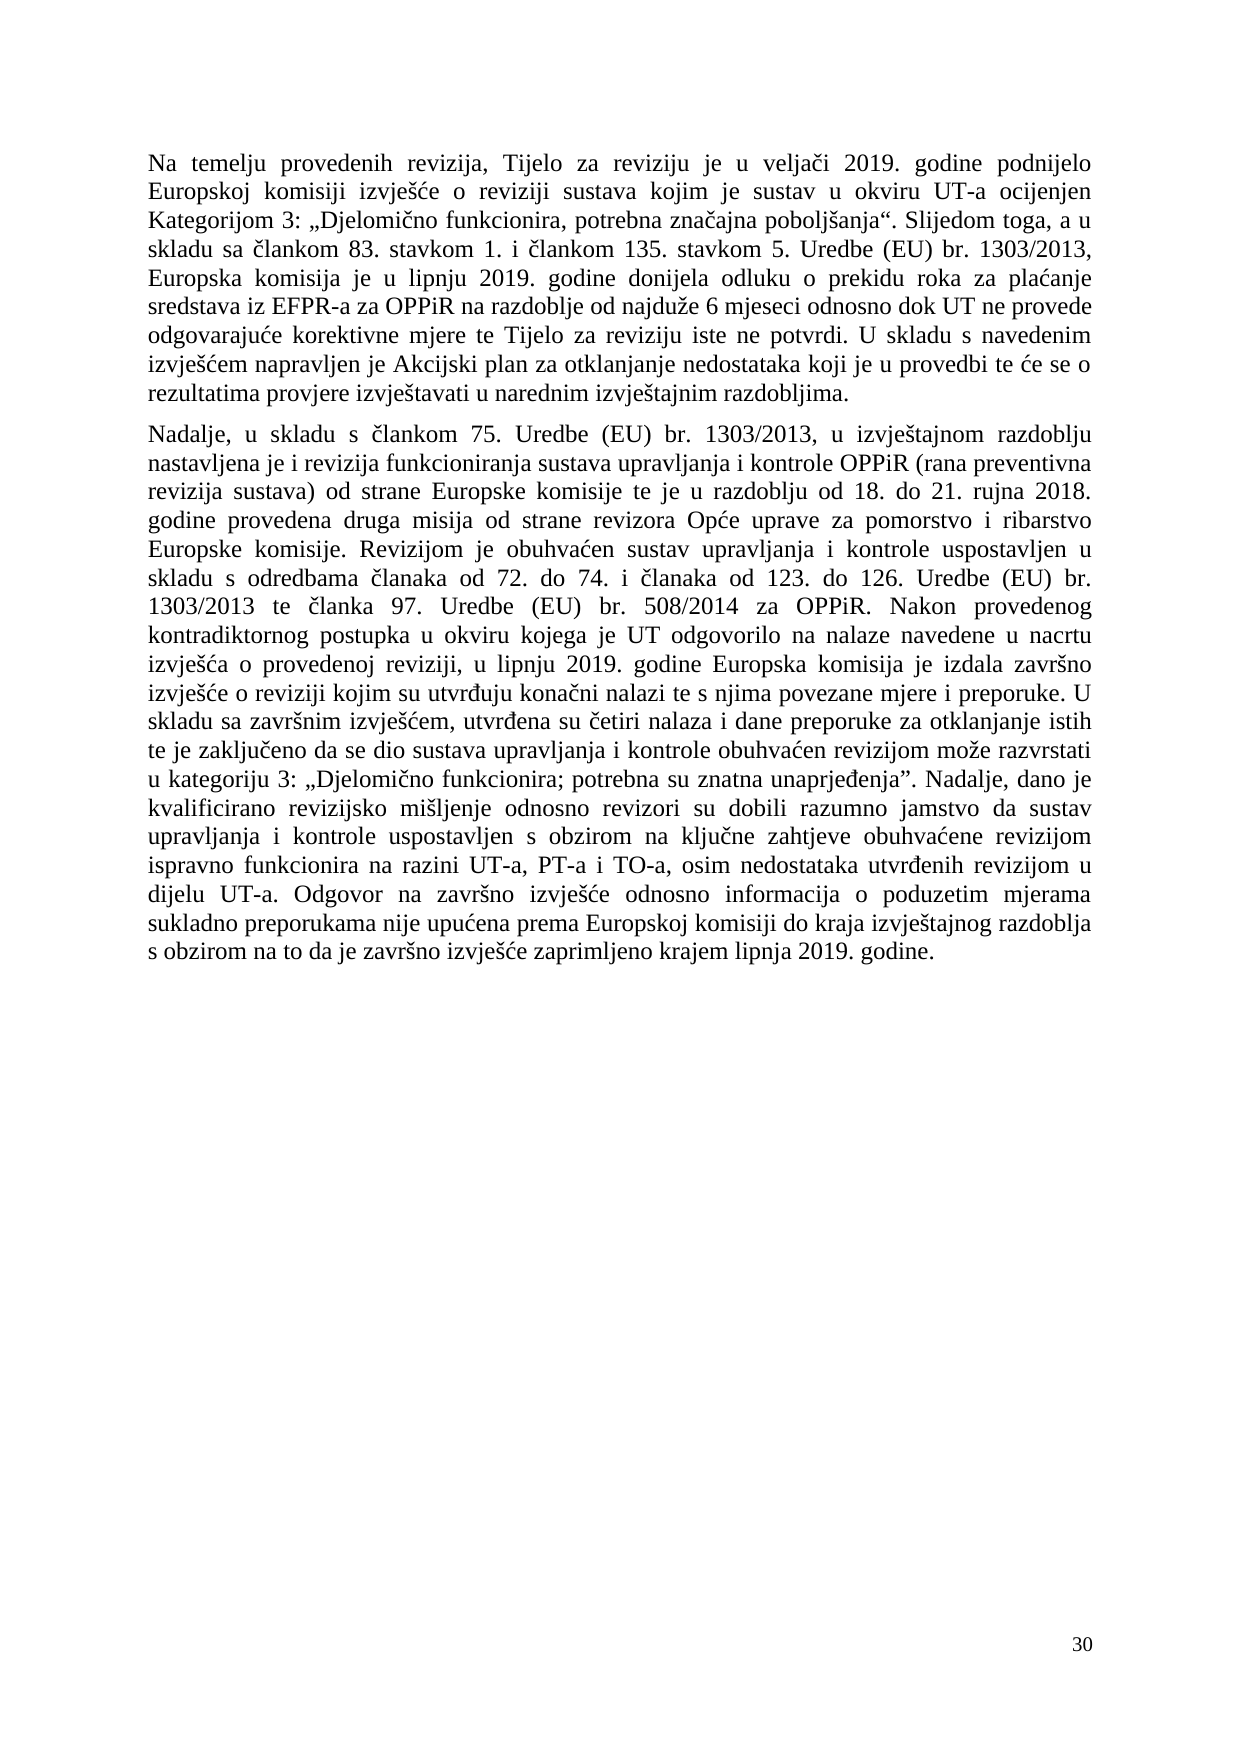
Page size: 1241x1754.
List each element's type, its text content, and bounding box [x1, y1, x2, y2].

text Nadalje, u skladu s člankom 75. Uredbe (EU) br. 1303/2013, u izvještajnom razdoblju nastavljena je i revizija funkcioniranja sustava upravljanja i kontrole OPPiR (rana preventivna revizija sustava) od strane Europske komisije te je u razdoblju od 18. do 21. rujna 2018. godine provedena druga misija od strane revizora Opće uprave za pomorstvo i ribarstvo Europske komisije. Revizijom je obuhvaćen sustav upravljanja i kontrole uspostavljen u skladu s odredbama članaka od 72. do 74. i članaka od 123. do 126. Uredbe (EU) br. 1303/2013 te članka 97. Uredbe (EU) br. 508/2014 za OPPiR. Nakon provedenog kontradiktornog postupka u okviru kojega je UT odgovorilo na nalaze navedene u nacrtu izvješća o provedenoj reviziji, u lipnju 2019. godine Europska komisija je izdala završno izvješće o reviziji kojim su utvrđuju konačni nalazi te s njima povezane mjere i preporuke. U skladu sa završnim izvješćem, utvrđena su četiri nalaza i dane preporuke za otklanjanje istih te je zaključeno da se dio sustava upravljanja i kontrole obuhvaćen revizijom može razvrstati u kategoriju 3: „Djelomično funkcionira; potrebna su znatna unaprjeđenja”. Nadalje, dano je kvalificirano revizijsko mišljenje odnosno revizori su dobili razumno jamstvo da sustav upravljanja i kontrole uspostavljen s obzirom na ključne zahtjeve obuhvaćene revizijom ispravno funkcionira na razini UT-a, PT-a i TO-a, osim nedostataka utvrđenih revizijom u dijelu UT-a. Odgovor na završno izvješće odnosno informacija o poduzetim mjerama sukladno preporukama nije upućena prema Europskoj komisiji do kraja izvještajnog razdoblja s obzirom na to da je završno izvješće zaprimljeno krajem lipnja 2019. godine. [148, 419, 1093, 965]
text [148, 148, 1093, 406]
